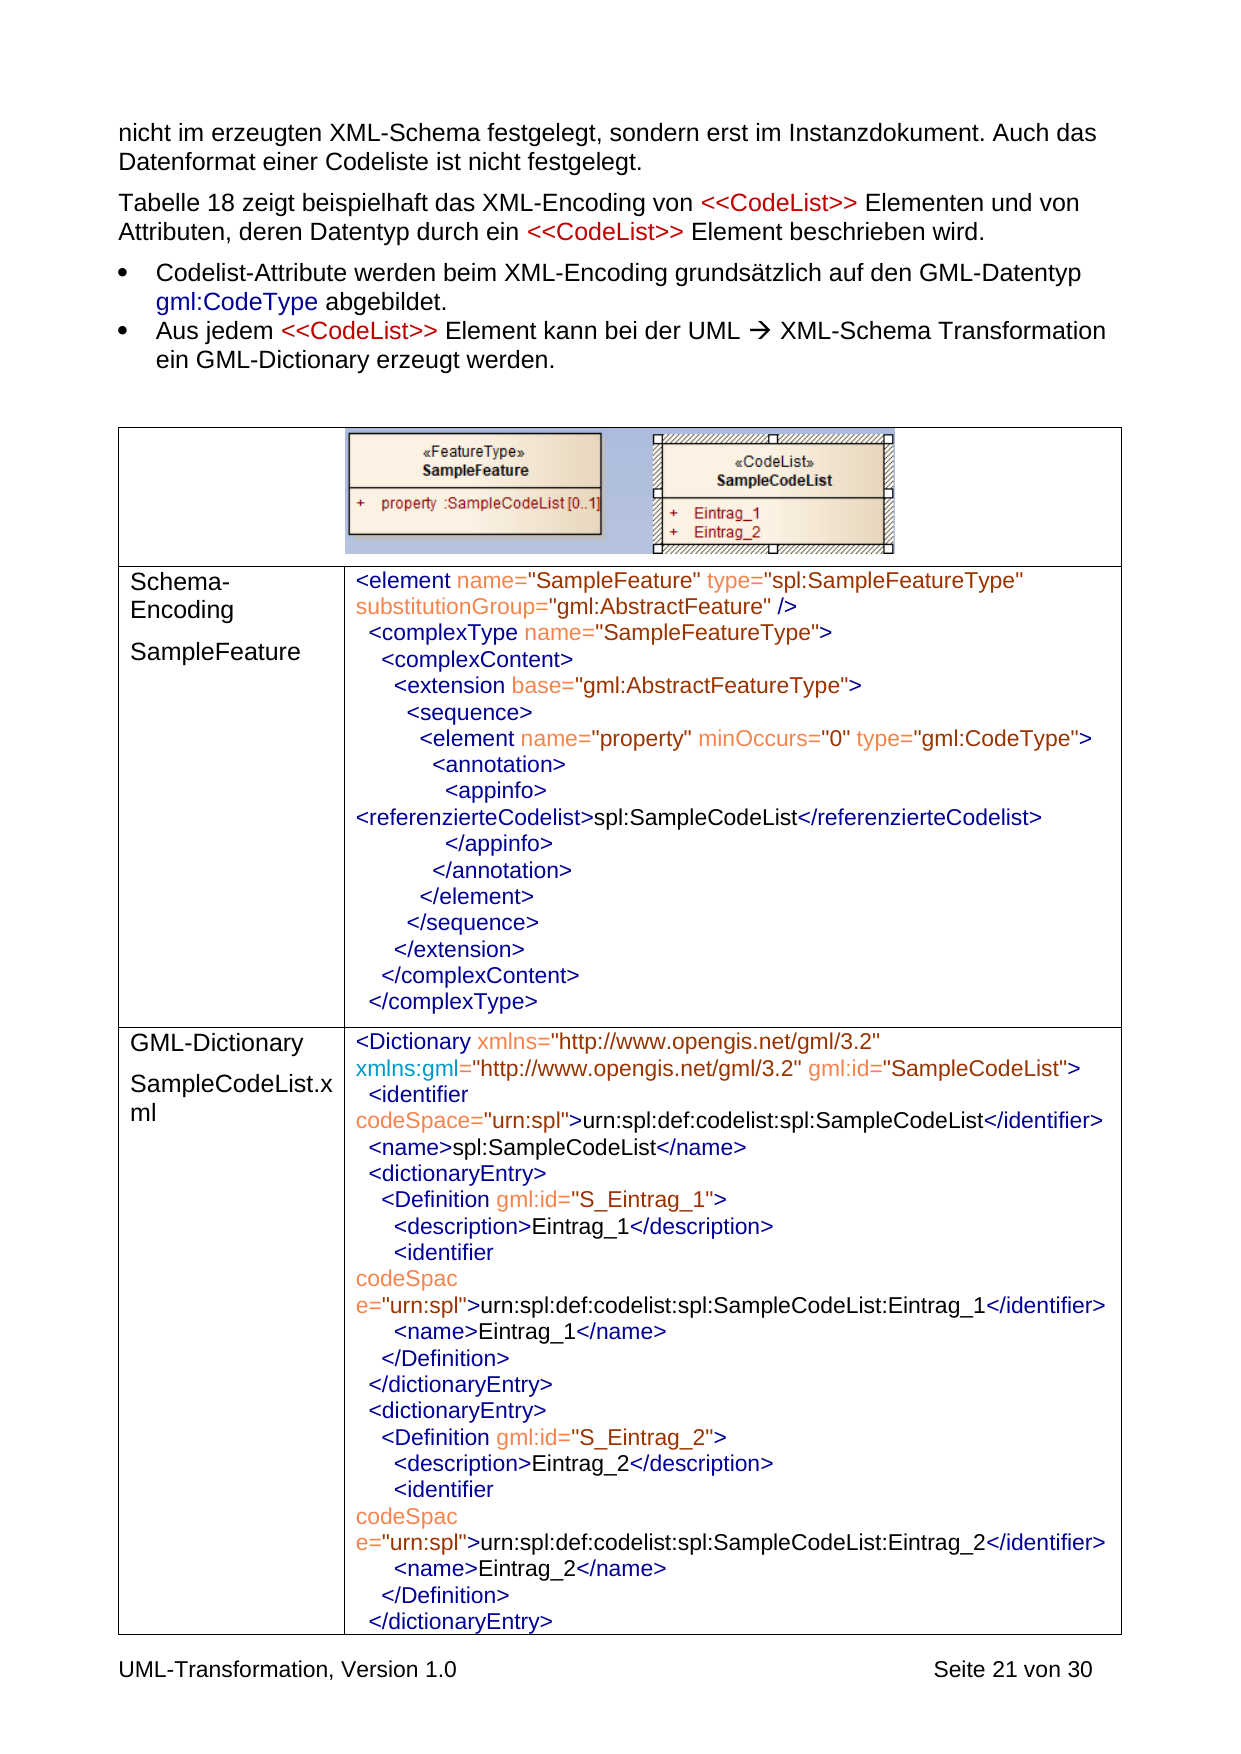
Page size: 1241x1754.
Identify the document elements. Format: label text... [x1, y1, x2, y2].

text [118, 118, 1122, 176]
list Codelist-Attribute werden beim XML-Encoding grundsätzlich auf den GML-Datentyp gml:CodeType abgebildet. [118, 258, 1122, 316]
table_cell Schema-Encoding SampleFeature [119, 567, 344, 1027]
picture [345, 428, 895, 554]
text Tabelle 18 zeigt beispielhaft das XML-Encoding von <<CodeList>> Elementen und von Attributen, deren Datentyp durch ein <<CodeList>> Element beschrieben wird. [118, 188, 1122, 246]
table_cell <element name="SampleFeature" type="spl:SampleFeatureType" substitutionGroup="gml:AbstractFeature" /> <complexType name="SampleFeatureType"> <complexContent> <extension base="gml:AbstractFeatureType"> <sequence> <element name="property" minOccurs="0" type="gml:CodeType"> <annotation> <appinfo> <referenzierteCodelist>spl:SampleCodeList</referenzierteCodelist> </appinfo> </annotation> </element> </sequence> </extension> </complexContent> </complexType> [345, 567, 1121, 1027]
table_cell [345, 1028, 1121, 1634]
list Aus jedem <<CodeList>> Element kann bei der UML XML-Schema Transformation ein GML-Dictionary erzeugt werden. [118, 316, 1122, 373]
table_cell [119, 1028, 344, 1634]
table_header [119, 428, 1121, 566]
